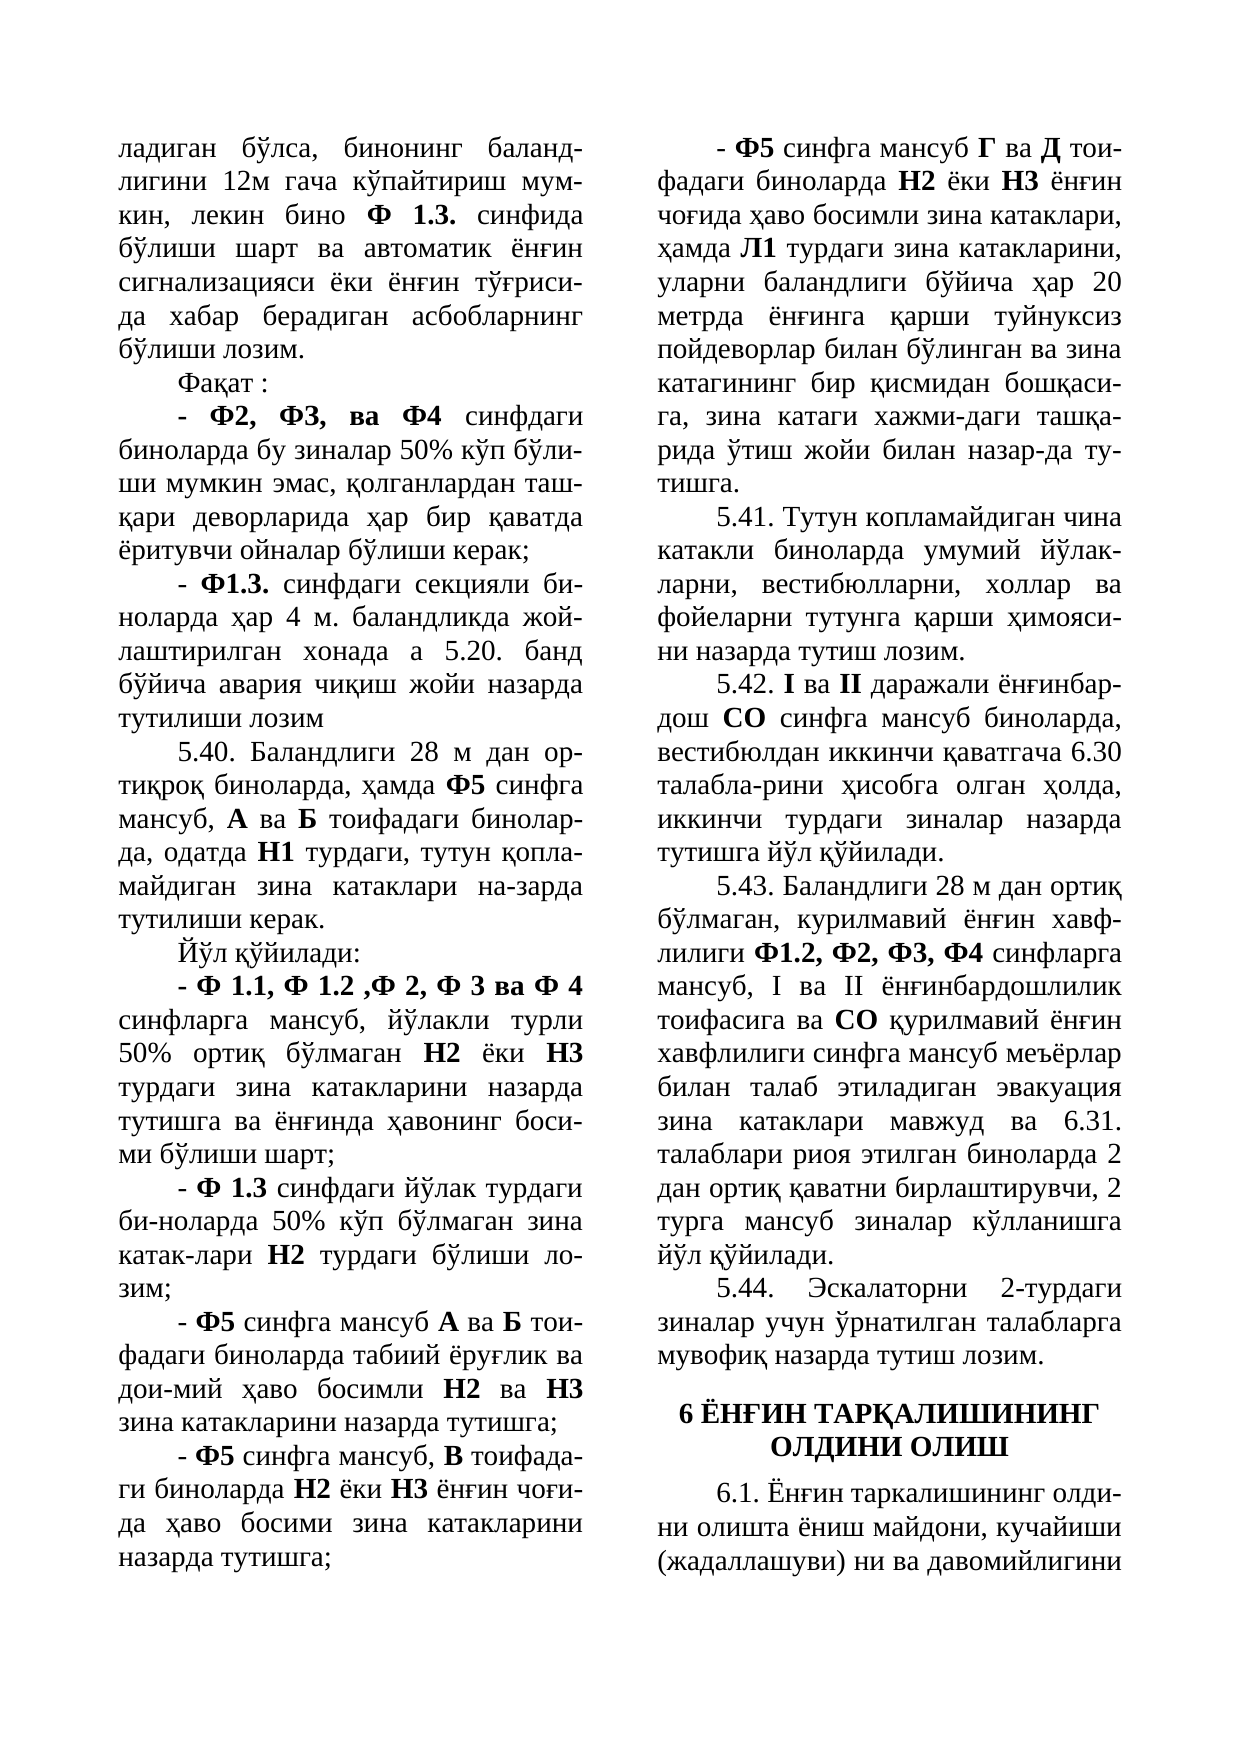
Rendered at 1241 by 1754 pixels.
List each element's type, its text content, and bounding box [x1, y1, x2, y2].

text - Ф2, ФЗ, ва Ф4 синфдаги биноларда бу зиналар 50% кўп бўли-ши мумкин эмас, қолганлардан таш-қари деворларида ҳар бир қаватда ёритувчи ойналар бўлиши керак; [118, 398, 583, 566]
text - Ф1.3. синфдаги секцияли би-ноларда ҳар 4 м. баландликда жой-лаштирилган хонада а 5.20. банд бўйича авария чиқиш жойи назарда тутилиши лозим [118, 566, 583, 734]
text - Ф5 синфга мансуб Г ва Д тои-фадаги биноларда Н2 ёки Н3 ёнғин чоғида ҳаво босимли зина катаклари, ҳамда Л1 турдаги зина катакларини, уларни баландлиги бўйича ҳар 20 метрда ёнғинга қарши туйнуксиз пойдеворлар билан бўлинган ва зина катагининг бир қисмидан бошқаси-га, зина катаги хажми-даги ташқа-рида ўтиш жойи билан назар-да ту-тишга. [657, 130, 1122, 499]
text 5.40. Баландлиги 28 м дан ор-тиқроқ биноларда, ҳамда Ф5 синфга мансуб, А ва Б тоифадаги бинолар-да, одатда Н1 турдаги, тутун қопла-майдиган зина катаклари на-зарда тутилиши керак. [118, 734, 583, 935]
text - Ф 1.3 синфдаги йўлак турдаги би-ноларда 50% кўп бўлмаган зина катак-лари Н2 турдаги бўлиши ло-зим; [118, 1170, 583, 1304]
text - Ф 1.1, Ф 1.2 ,Ф 2, Ф 3 ва Ф 4 синфларга мансуб, йўлакли турли 50% ортиқ бўлмаган Н2 ёки Н3 турдаги зина катакларини назарда тутишга ва ёнғинда ҳавонинг боси-ми бўлиши шарт; [118, 968, 583, 1170]
text 5.43. Баландлиги 28 м дан ортиқ бўлмаган, курилмавий ёнғин хавф-лилиги Ф1.2, Ф2, Ф3, Ф4 синфларга мансуб, I ва II ёнғинбардошлилик тоифасига ва СО қурилмавий ёнғин хавфлилиги синфга мансуб меъёрлар билан талаб этиладиган эвакуация зина катаклари мавжуд ва 6.31. талаблари риоя этилган биноларда 2 дан ортиқ қаватни бирлаштирувчи, 2 турга мансуб зиналар кўлланишга йўл қўйилади. [657, 868, 1122, 1270]
text - Ф5 синфга мансуб А ва Б тои-фадаги биноларда табиий ёруғлик ва дои-мий ҳаво босимли Н2 ва Н3 зина катакларини назарда тутишга; [118, 1304, 583, 1438]
text Фақат : [118, 365, 583, 398]
text Йўл қўйилади: [118, 935, 583, 968]
text 5.41. Тутун копламайдиган чина катакли биноларда умумий йўлак-ларни, вестибюлларни, холлар ва фойеларни тутунга қарши ҳимояси-ни назарда тутиш лозим. [657, 499, 1122, 667]
text - Ф5 синфга мансуб, В тоифада-ги биноларда Н2 ёки Н3 ёнғин чоғи-да ҳаво босими зина катакларини назарда тутишга; [118, 1438, 583, 1572]
text 6 ЁНҒИН ТАРҚАЛИШИНИНГ ОЛДИНИ ОЛИШ [657, 1396, 1122, 1463]
text 5.44. Эскалаторни 2-турдаги зиналар учун ўрнатилган талабларга мувофиқ назарда тутиш лозим. [657, 1270, 1122, 1371]
text 5.42. I ва II даражали ёнғинбар-дош СО синфга мансуб биноларда, вестибюлдан иккинчи қаватгача 6.30 талабла-рини ҳисобга олган ҳолда, иккинчи турдаги зиналар назарда тутишга йўл қўйилади. [657, 667, 1122, 868]
